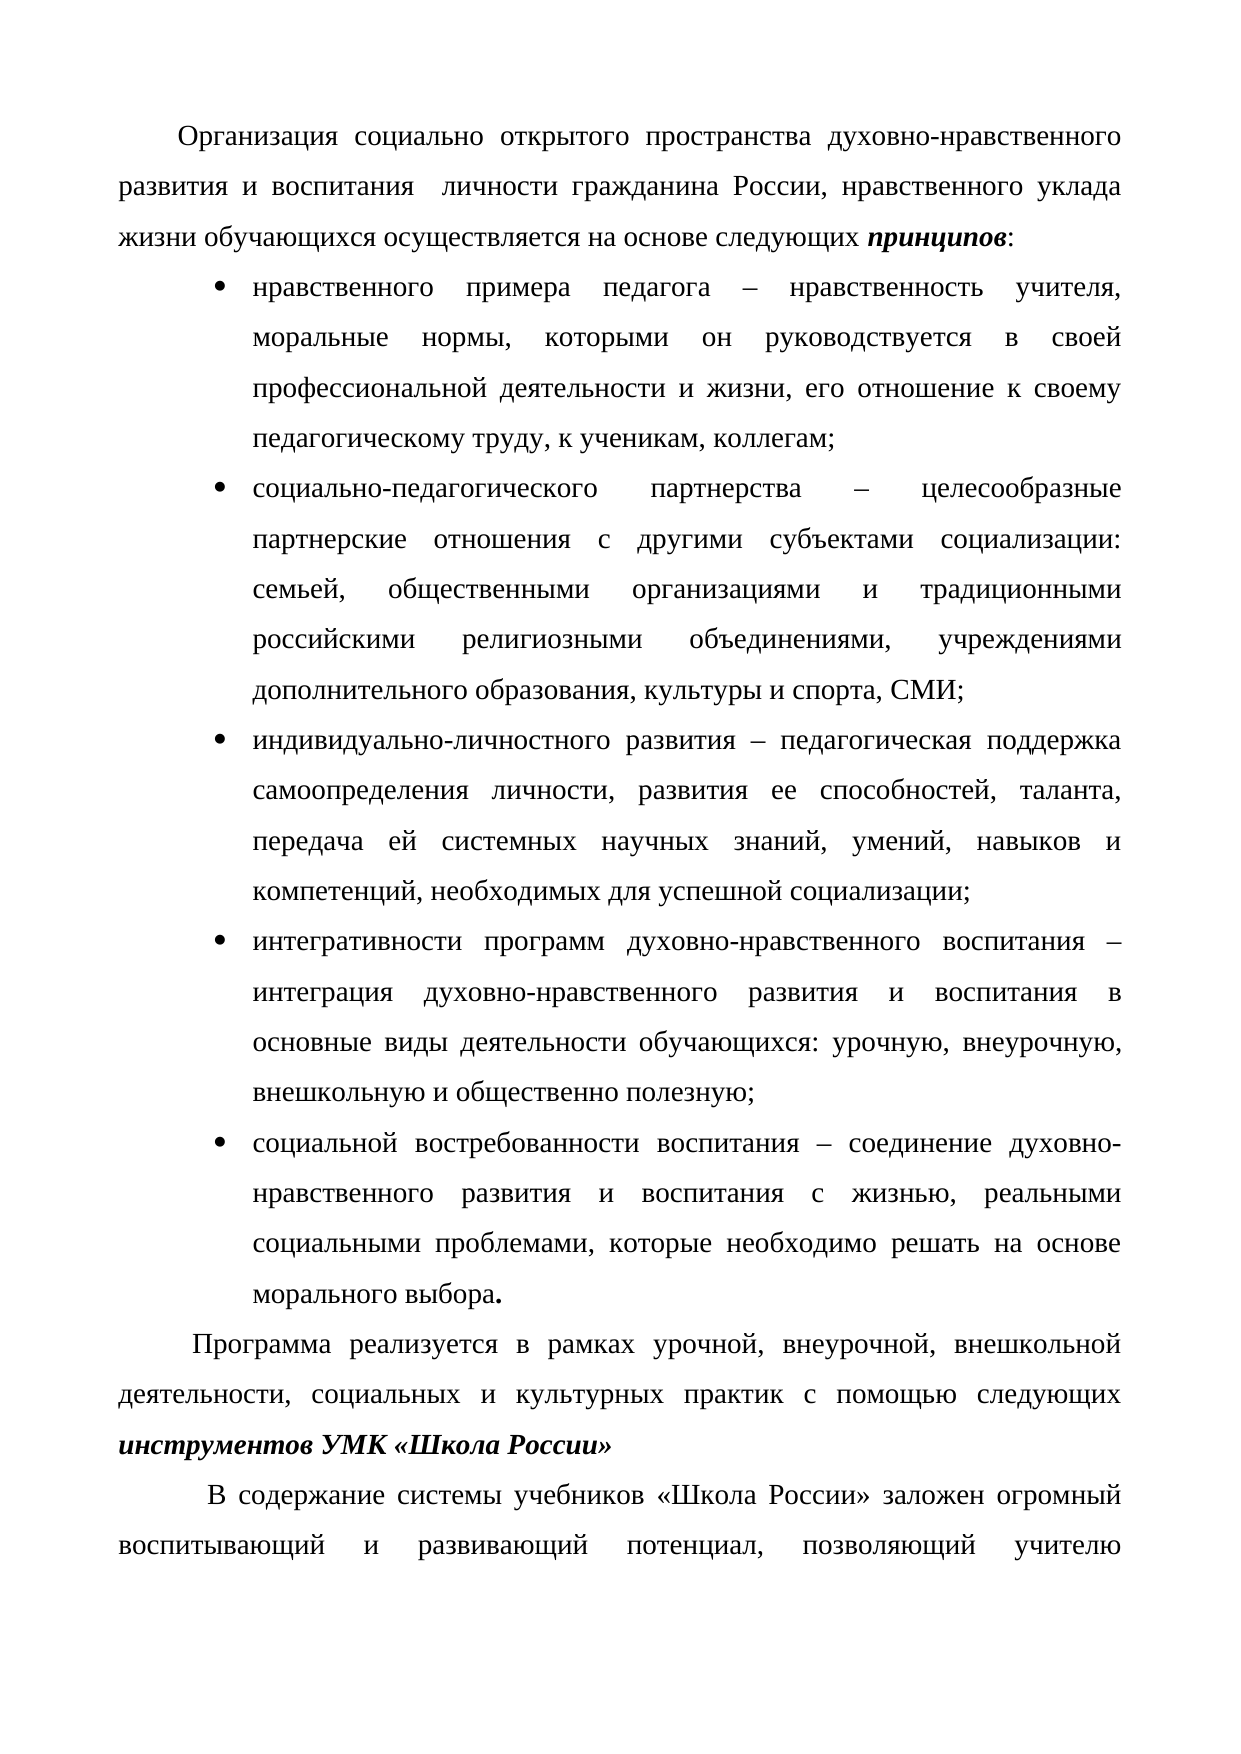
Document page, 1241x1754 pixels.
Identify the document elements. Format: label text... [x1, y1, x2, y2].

text Программа реализуется в рамках урочной, внеурочной, внешкольной деятельности, социальных и культурных практик с помощью следующих инструментов УМК «Школа России» [118, 1326, 1122, 1460]
text Организация социально открытого пространства духовно-нравственного развития и воспитания личности гражданина России, нравственного уклада жизни обучающихся осуществляется на основе следующих принципов: [118, 118, 1122, 252]
list социальной востребованности воспитания – соединение духовно-нравственного развития и воспитания с жизнью, реальными социальными проблемами, которые необходимо решать на основе морального выбора. [215, 1125, 1122, 1309]
list интегративности программ духовно-нравственного воспитания – интеграция духовно-нравственного развития и воспитания в основные виды деятельности обучающихся: урочную, внеурочную, внешкольную и общественно полезную; [215, 923, 1122, 1108]
list нравственного примера педагога – нравственность учителя, моральные нормы, которыми он руководствуется в своей профессиональной деятельности и жизни, его отношение к своему педагогическому труду, к ученикам, коллегам; [215, 269, 1122, 454]
list социально-педагогического партнерства – целесообразные партнерские отношения с другими субъектами социализации: семьей, общественными организациями и традиционными российскими религиозными объединениями, учреждениями дополнительного образования, культуры и спорта, СМИ; [215, 470, 1122, 705]
list индивидуально-личностного развития – педагогическая поддержка самоопределения личности, развития ее способностей, таланта, передача ей системных научных знаний, умений, навыков и компетенций, необходимых для успешной социализации; [215, 722, 1122, 907]
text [118, 1477, 1122, 1561]
